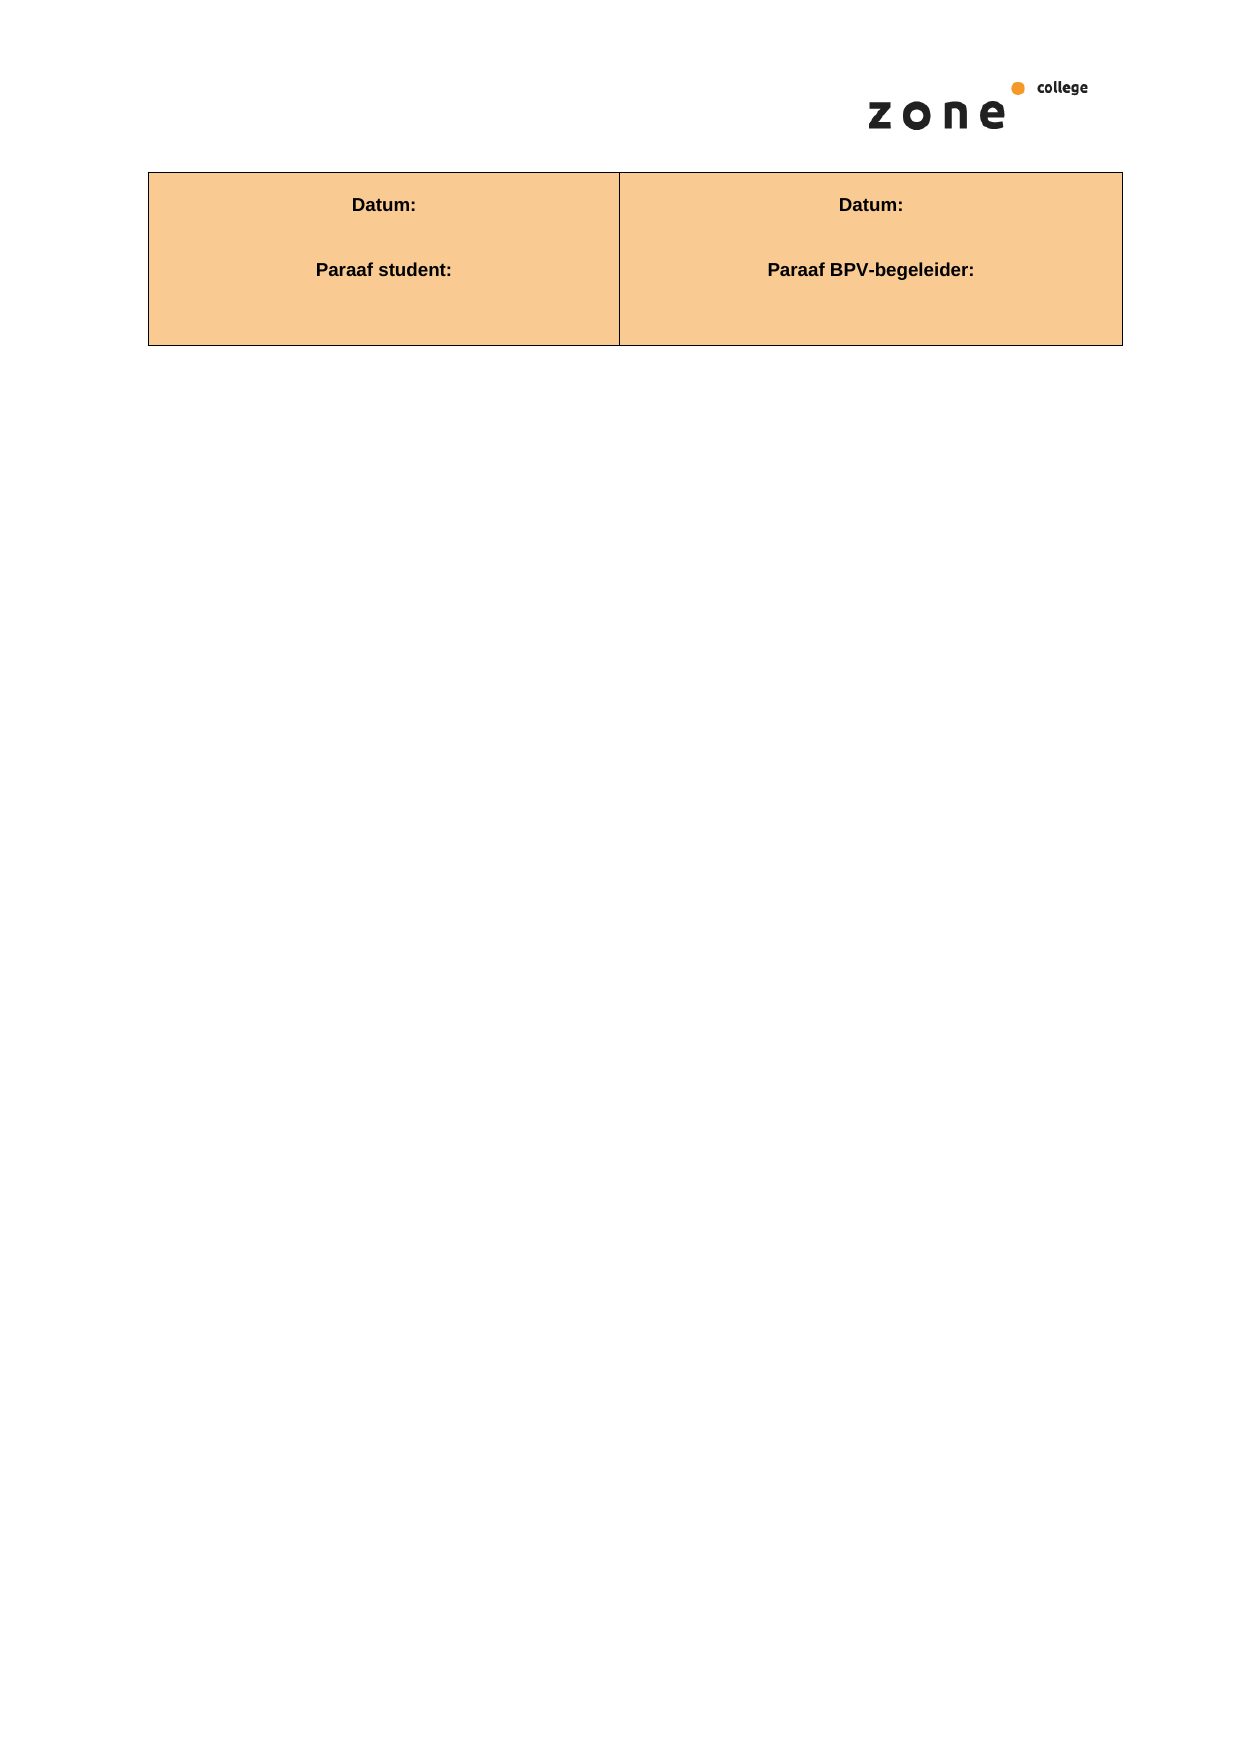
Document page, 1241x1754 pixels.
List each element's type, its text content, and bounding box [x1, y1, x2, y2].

picture [856, 61, 1093, 143]
table_header Datum: Paraaf BPV-begeleider: [620, 173, 1122, 345]
table_header Datum: Paraaf student: [149, 173, 619, 345]
